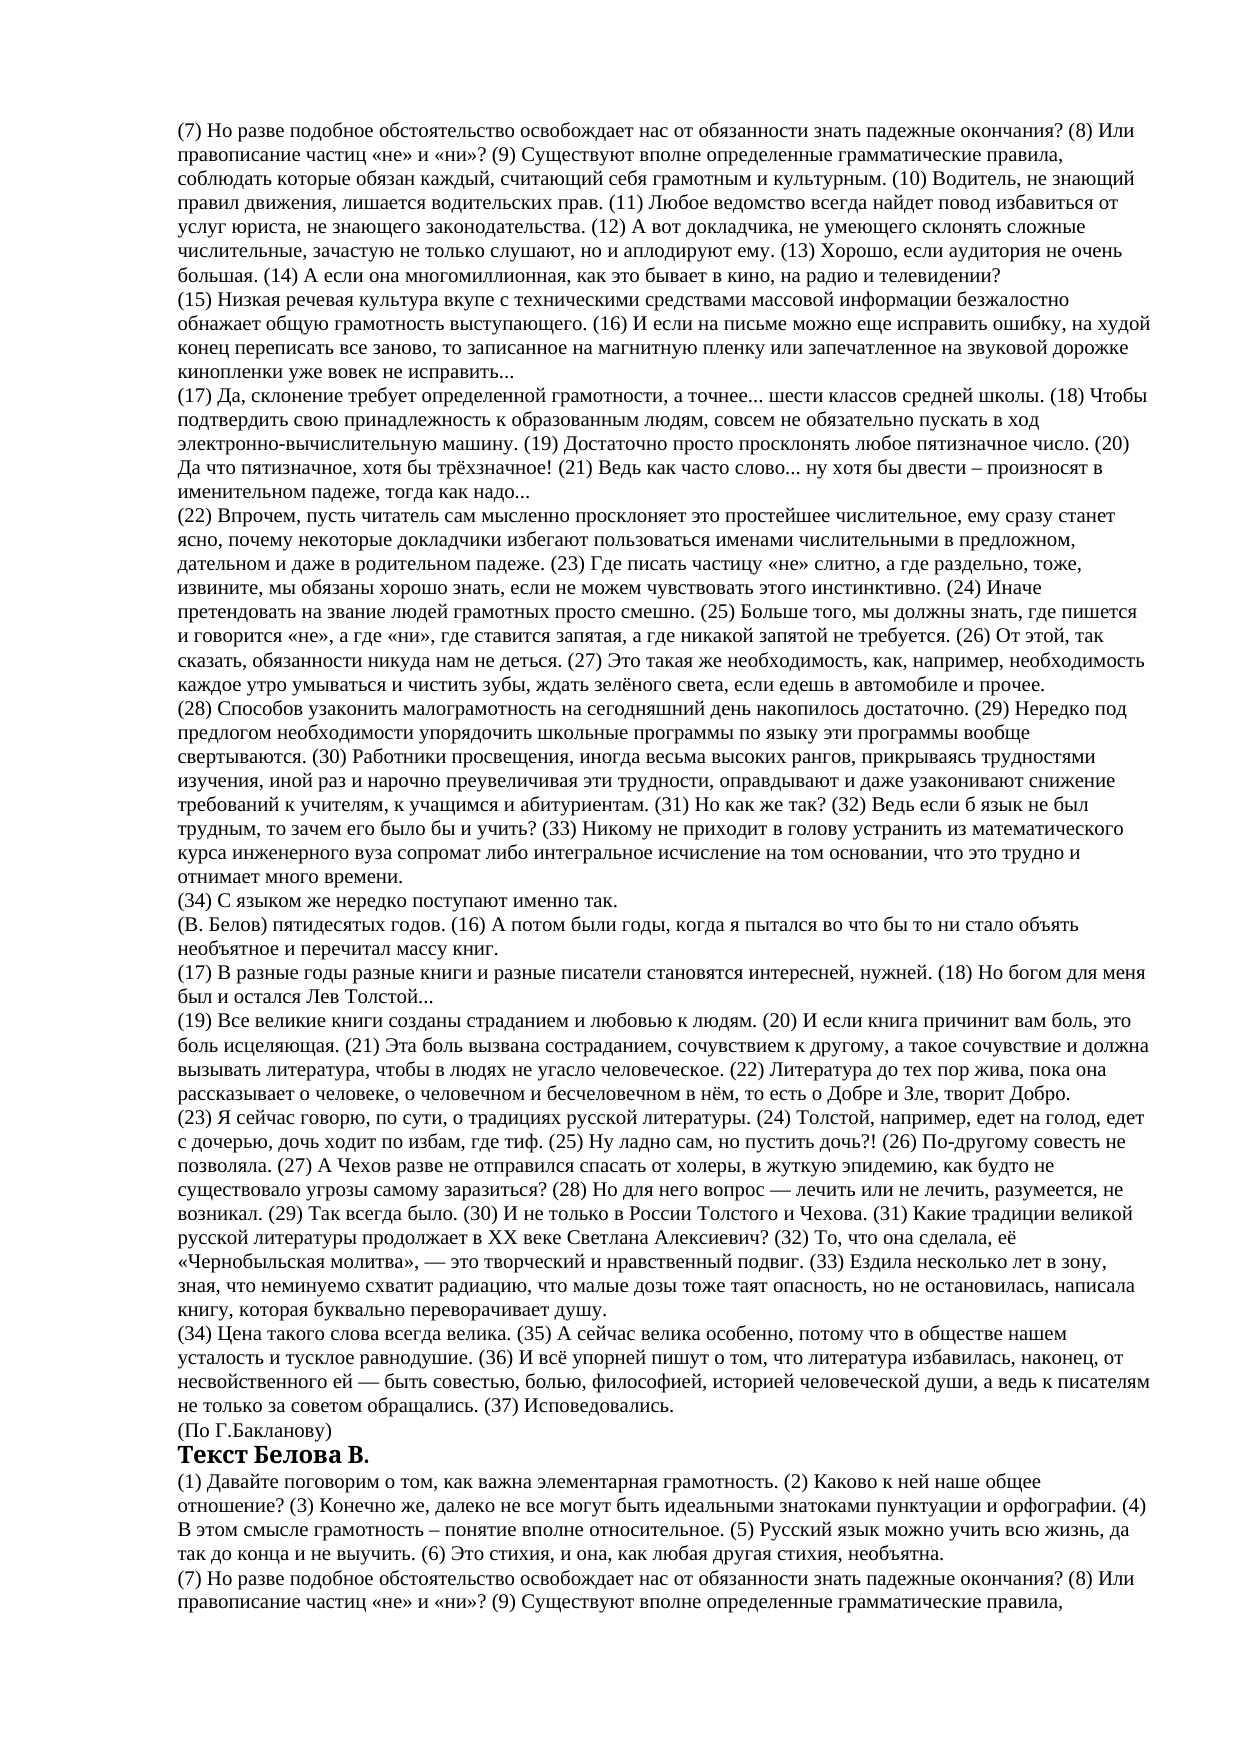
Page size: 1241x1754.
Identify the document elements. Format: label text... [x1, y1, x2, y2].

text (34) Цена такого слова всегда велика. (35) А сейчас велика особенно, потому что в обществе нашем усталость и тусклое равнодушие. (36) И всё упорней пишут о том, что литература избавилась, наконец, от несвойственного ей — быть совестью, болью, философией, историей человеческой души, а ведь к писателям не только за советом обращались. (37) Исповедовались. [177, 1321, 1152, 1417]
text (17) В разные годы разные книги и разные писатели становятся интересней, нужней. (18) Но богом для меня был и остался Лев Толстой... [177, 960, 1152, 1008]
text (15) Низкая речевая культура вкупе с техническими средствами массовой информации безжалостно обнажает общую грамотность выступающего. (16) И если на письме можно еще исправить ошибку, на худой конец переписать все заново, то записанное на магнитную пленку или запечатленное на звуковой дорожке кинопленки уже вовек не исправить... [177, 287, 1152, 383]
text Текст Белова В. [177, 1442, 1152, 1469]
text (19) Все великие книги созданы страданием и любовью к людям. (20) И если книга причинит вам боль, это боль исцеляющая. (21) Эта боль вызвана состраданием, сочувствием к другому, а такое сочувствие и должна вызывать литература, чтобы в людях не угасло человеческое. (22) Литература до тех пор жива, пока она рассказывает о человеке, о человечном и бесчеловечном в нём, то есть о Добре и Зле, творит Добро. [177, 1008, 1152, 1105]
text (17) Да, склонение требует определенной грамотности, а точнее... шести классов средней школы. (18) Чтобы подтвердить свою принадлежность к образованным людям, совсем не обязательно пускать в ход электронно-вычислительную машину. (19) Достаточно просто просклонять любое пятизначное число. (20) Да что пятизначное, хотя бы трёхзначное! (21) Ведь как часто слово... ну хотя бы двести – произносят в именительном падеже, тогда как надо... [177, 383, 1152, 503]
text (22) Впрочем, пусть читатель сам мысленно просклоняет это простейшее числительное, ему сразу станет ясно, почему некоторые докладчики избегают пользоваться именами числительными в предложном, дательном и даже в родительном падеже. (23) Где писать частицу «не» слитно, а где раздельно, тоже, извините, мы обязаны хорошо знать, если не можем чувствовать этого инстинктивно. (24) Иначе претендовать на звание людей грамотных просто смешно. (25) Больше того, мы должны знать, где пишется и говорится «не», а где «ни», где ставится запятая, а где никакой запятой не требуется. (26) От этой, так сказать, обязанности никуда нам не деться. (27) Это такая же необходимость, как, например, необходимость каждое утро умываться и чистить зубы, ждать зелёного света, если едешь в автомобиле и прочее. [177, 503, 1152, 696]
text (В. Белов) пятидесятых годов. (16) А потом были годы, когда я пытался во что бы то ни стало объять необъятное и перечитал массу книг. [177, 912, 1152, 960]
text (28) Способов узаконить малограмотность на сегодняшний день накопилось достаточно. (29) Нередко под предлогом необходимости упорядочить школьные программы по языку эти программы вообще свертываются. (30) Работники просвещения, иногда весьма высоких рангов, прикрываясь трудностями изучения, иной раз и нарочно преувеличивая эти трудности, оправдывают и даже узаконивают снижение требований к учителям, к учащимся и абитуриентам. (31) Но как же так? (32) Ведь если б язык не был трудным, то зачем его было бы и учить? (33) Никому не приходит в голову устранить из математического курса инженерного вуза сопромат либо интегральное исчисление на том основании, что это трудно и отнимает много времени. [177, 696, 1152, 888]
text (23) Я сейчас говорю, по сути, о традициях русской литературы. (24) Толстой, например, едет на голод, едет с дочерью, дочь ходит по избам, где тиф. (25) Ну ладно сам, но пустить дочь?! (26) По-другому совесть не позволяла. (27) А Чехов разве не отправился спасать от холеры, в жуткую эпидемию, как будто не существовало угрозы самому заразиться? (28) Но для него вопрос — лечить или не лечить, разумеется, не возникал. (29) Так всегда было. (30) И не только в России Толстого и Чехова. (31) Какие традиции великой русской литературы продолжает в ХХ веке Светлана Алексиевич? (32) То, что она сделала, её «Чернобыльская молитва», — это творческий и нравственный подвиг. (33) Ездила несколько лет в зону, зная, что неминуемо схватит радиацию, что малые дозы тоже таят опасность, но не остановилась, написала книгу, которая буквально переворачивает душу. [177, 1105, 1152, 1321]
text (34) С языком же нередко поступают именно так. [177, 888, 1152, 912]
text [177, 1565, 1152, 1613]
text (1) Давайте поговорим о том, как важна элементарная грамотность. (2) Каково к ней наше общее отношение? (3) Конечно же, далеко не все могут быть идеальными знатоками пунктуации и орфографии. (4) В этом смысле грамотность – понятие вполне относительное. (5) Русский язык можно учить всю жизнь, да так до конца и не выучить. (6) Это стихия, и она, как любая другая стихия, необъятна. [177, 1469, 1152, 1565]
text (По Г.Бакланову) [177, 1417, 1152, 1442]
